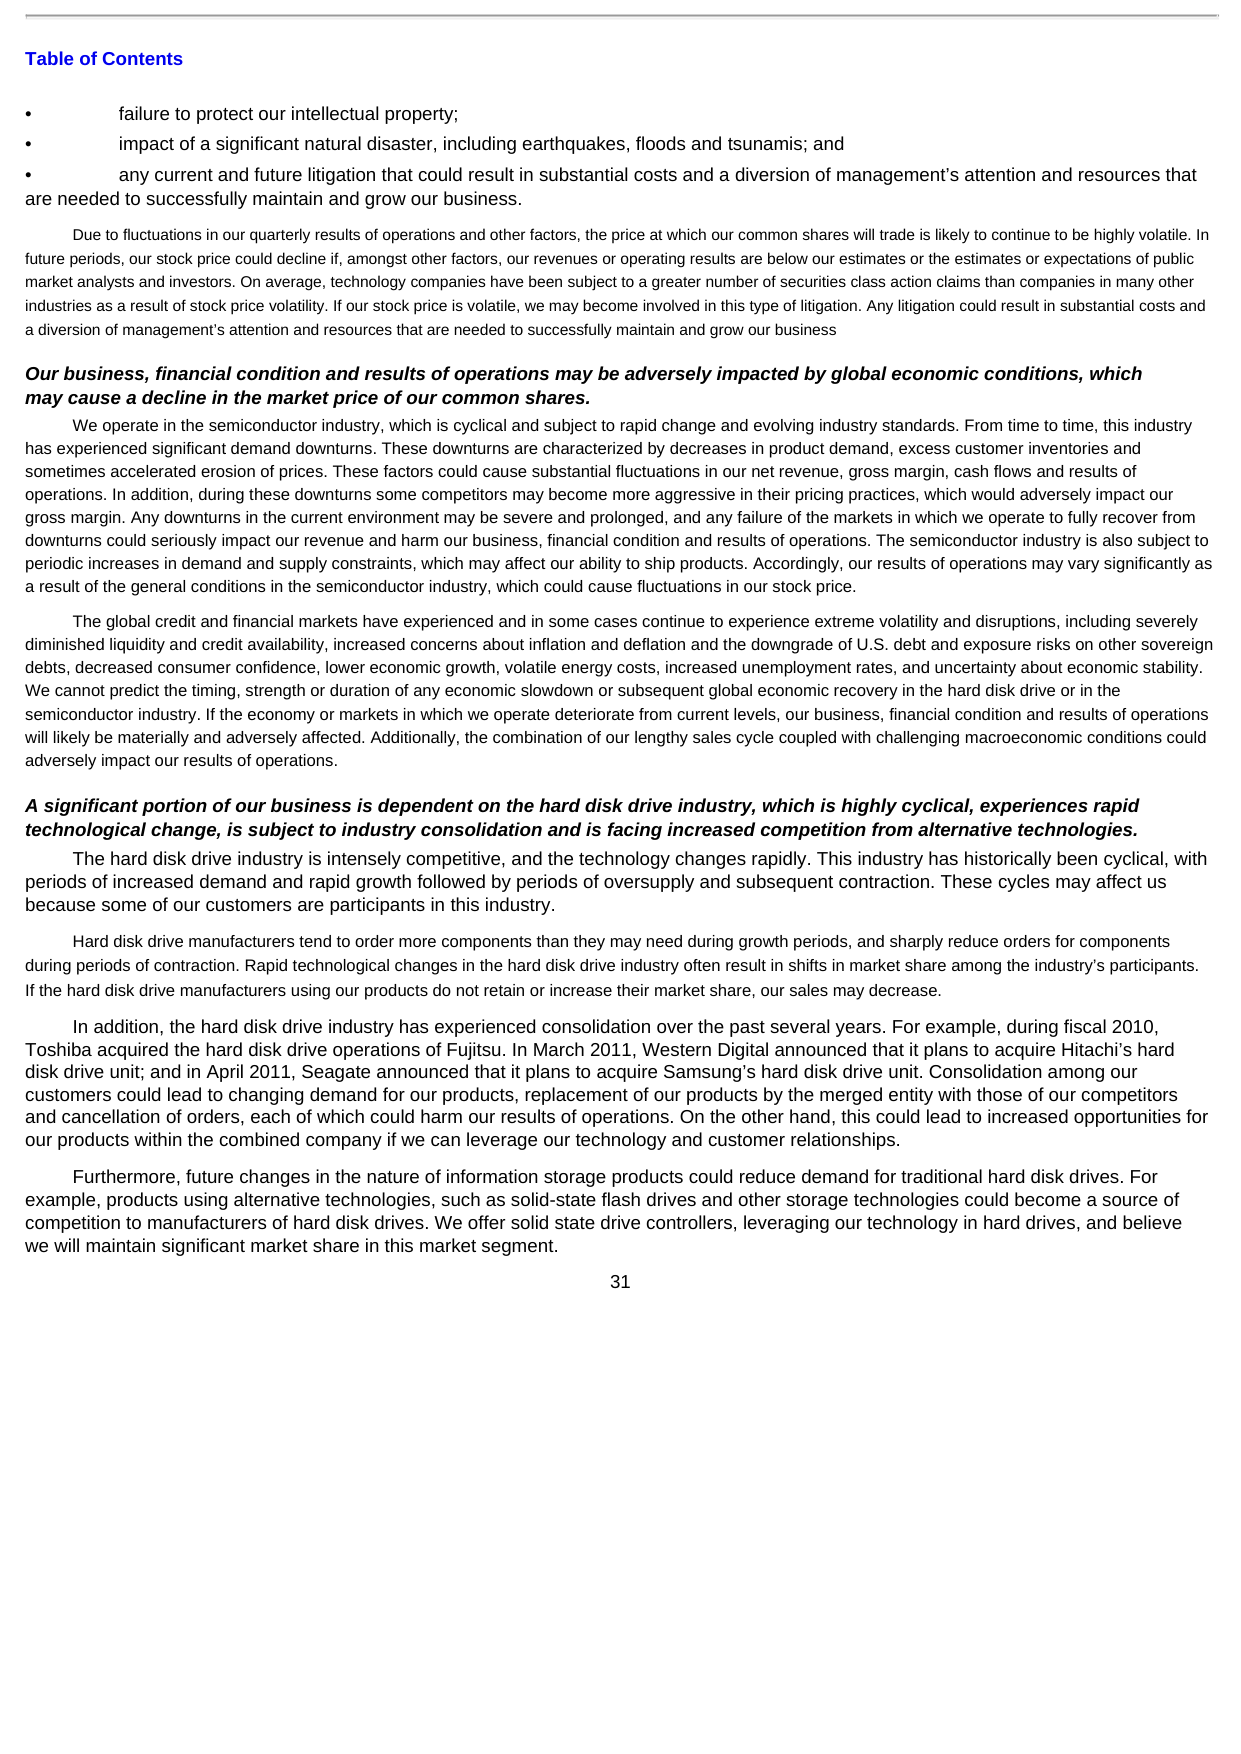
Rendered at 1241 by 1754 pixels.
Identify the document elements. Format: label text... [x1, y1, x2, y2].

list impact of a significant natural disaster, including earthquakes, floods and tsunamis; and [25, 133, 1215, 155]
text Hard disk drive manufacturers tend to order more components than they may need during growth periods, and sharply reduce orders for components during periods of contraction. Rapid technological changes in the hard disk drive industry often result in shifts in market share among the industry’s participants. If the hard disk drive manufacturers using our products do not retain or increase their market share, our sales may decrease. [25, 932, 1213, 999]
text We operate in the semiconductor industry, which is cyclical and subject to rapid change and evolving industry standards. From time to time, this industry has experienced significant demand downturns. These downturns are characterized by decreases in product demand, excess customer inventories and sometimes accelerated erosion of prices. These factors could cause substantial fluctuations in our net revenue, gross margin, cash flows and results of operations. In addition, during these downturns some competitors may become more aggressive in their pricing practices, which would adversely impact our gross margin. Any downturns in the current environment may be severe and prolonged, and any failure of the markets in which we operate to fully recover from downturns could seriously impact our revenue and harm our business, financial condition and results of operations. The semiconductor industry is also subject to periodic increases in demand and supply constraints, which may affect our ability to ship products. Accordingly, our results of operations may vary significantly as a result of the general conditions in the semiconductor industry, which could cause fluctuations in our stock price. [25, 416, 1213, 596]
text In addition, the hard disk drive industry has experienced consolidation over the past several years. For example, during fiscal 2010, Toshiba acquired the hard disk drive operations of Fujitsu. In March 2011, Western Digital announced that it plans to acquire Hitachi’s hard disk drive unit; and in April 2011, Seagate announced that it plans to acquire Samsung’s hard disk drive unit. Consolidation among our customers could lead to changing demand for our products, replacement of our products by the merged entity with those of our competitors and cancellation of orders, each of which could harm our results of operations. On the other hand, this could lead to increased opportunities for our products within the combined company if we can leverage our technology and customer relationships. [25, 1016, 1213, 1150]
picture [23, 14, 1220, 21]
text Due to fluctuations in our quarterly results of operations and other factors, the price at which our common shares will trade is likely to continue to be highly volatile. In future periods, our stock price could decline if, amongst other factors, our revenues or operating results are below our estimates or the estimates or expectations of public market analysts and investors. On average, technology companies have been subject to a greater number of securities class action claims than companies in many other industries as a result of stock price volatility. If our stock price is volatile, we may become involved in this type of litigation. Any litigation could result in substantial costs and a diversion of management’s attention and resources that are needed to successfully maintain and grow our business [25, 226, 1213, 339]
text A significant portion of our business is dependent on the hard disk drive industry, which is highly cyclical, experiences rapid technological change, is subject to industry consolidation and is facing increased competition from alternative technologies. [25, 794, 1207, 840]
text The global credit and financial markets have experienced and in some cases continue to experience extreme volatility and disruptions, including severely diminished liquidity and credit availability, increased concerns about inflation and deflation and the downgrade of U.S. debt and exposure risks on other sovereign debts, decreased consumer confidence, lower economic growth, volatile energy costs, increased unemployment rates, and uncertainty about economic stability. We cannot predict the timing, strength or duration of any economic slowdown or subsequent global economic recovery in the hard disk drive or in the semiconductor industry. If the economy or markets in which we operate deteriorate from current levels, our business, financial condition and results of operations will likely be materially and adversely affected. Additionally, the combination of our lengthy sales cycle coupled with challenging macroeconomic conditions could adversely impact our results of operations. [25, 612, 1215, 770]
list failure to protect our intellectual property; [25, 102, 1215, 124]
text 31 [25, 1271, 1215, 1293]
text The hard disk drive industry is intensely competitive, and the technology changes rapidly. This industry has historically been cyclical, with periods of increased demand and rapid growth followed by periods of oversupply and subsequent contraction. These cycles may affect us because some of our customers are participants in this industry. [25, 847, 1213, 916]
text Our business, financial condition and results of operations may be adversely impacted by global economic conditions, which may cause a decline in the market price of our common shares. [25, 363, 1165, 409]
list any current and future litigation that could result in substantial costs and a diversion of management’s attention and resources that are needed to successfully maintain and grow our business. [25, 164, 1215, 209]
text Table of Contents [25, 48, 1215, 69]
text Furthermore, future changes in the nature of information storage products could reduce demand for traditional hard disk drives. For example, products using alternative technologies, such as solid-state flash drives and other storage technologies could become a source of competition to manufacturers of hard disk drives. We offer solid state drive controllers, leveraging our technology in hard drives, and believe we will maintain significant market share in this market segment. [25, 1166, 1207, 1256]
